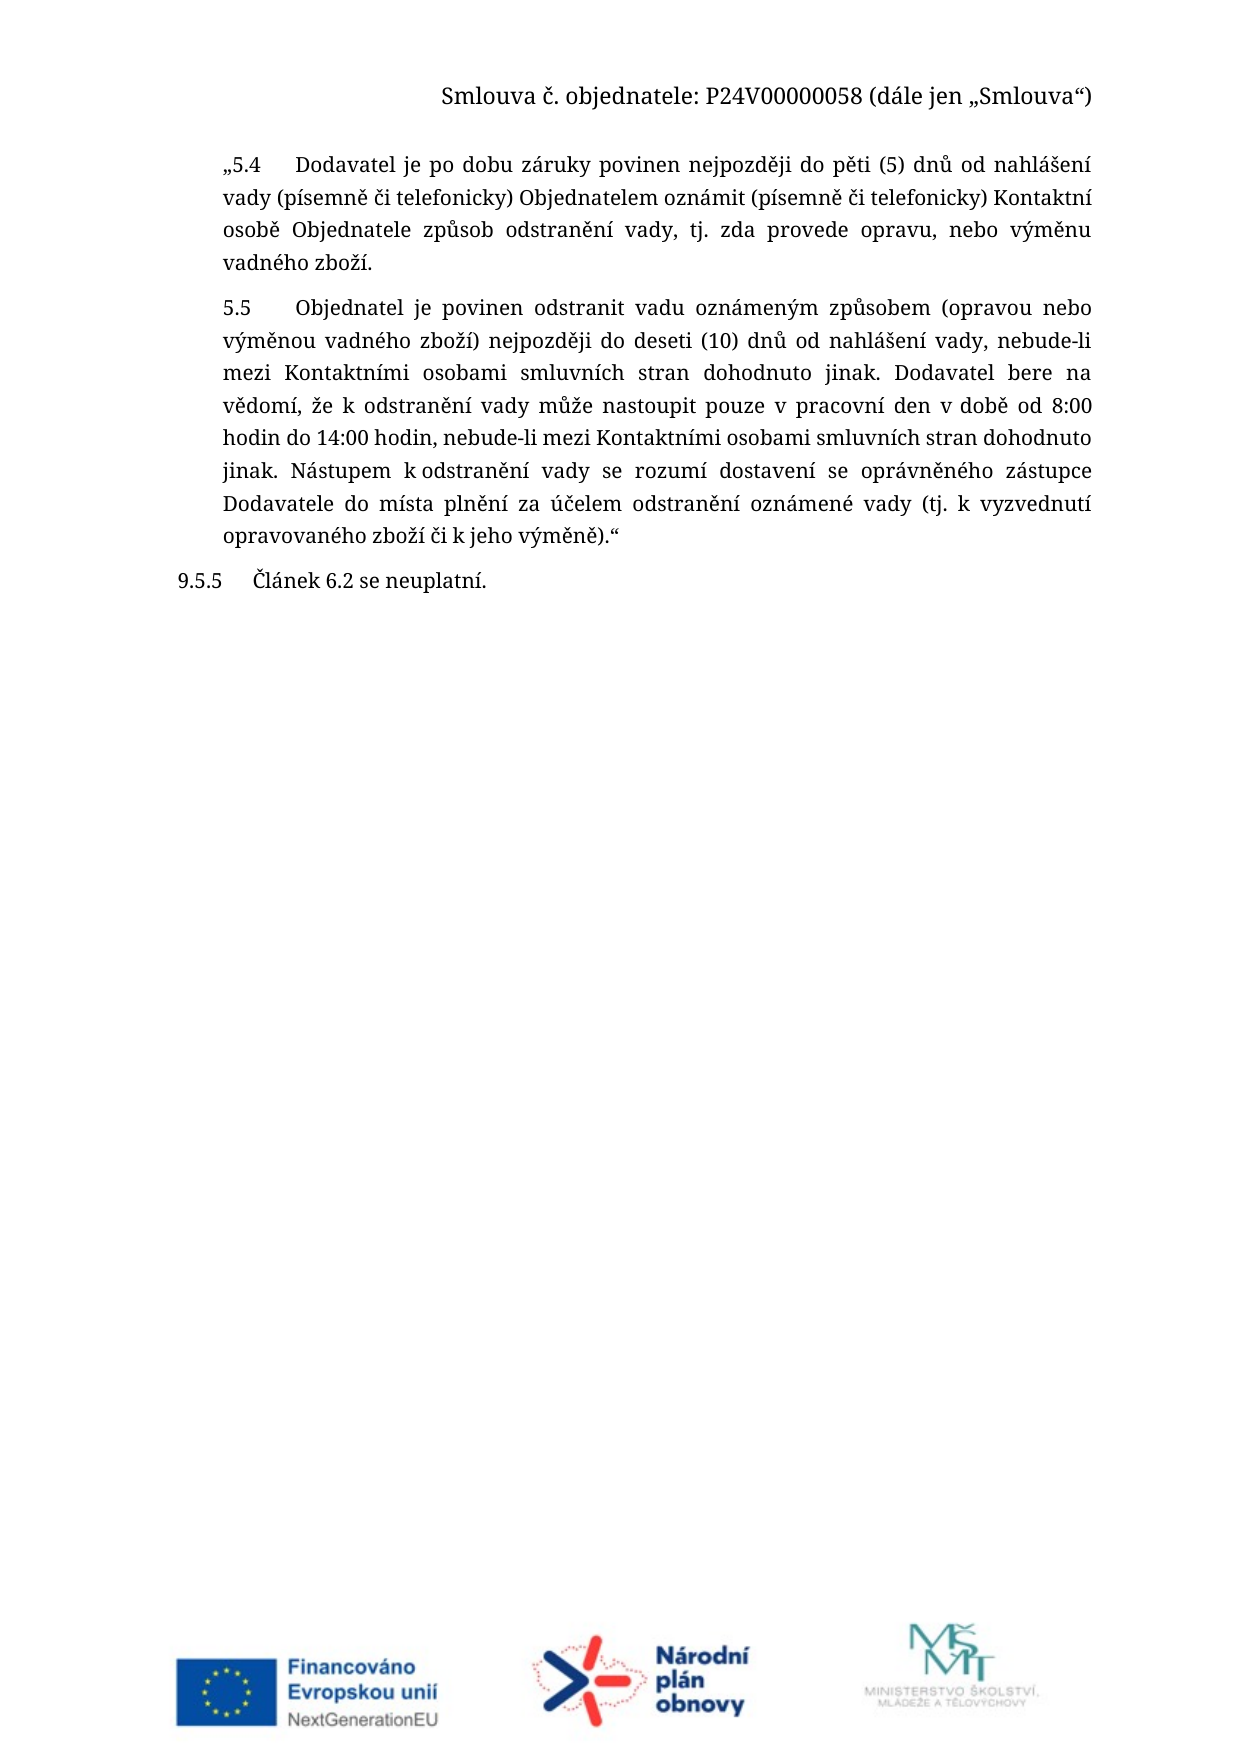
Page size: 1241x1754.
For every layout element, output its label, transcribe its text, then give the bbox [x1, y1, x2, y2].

list Článek 6.2 se neuplatní. [177, 566, 1093, 595]
picture [147, 1577, 1093, 1754]
list „5.4 Dodavatel je po dobu záruky povinen nejpozději do pěti (5) dnů od nahlášení vady (písemně či telefonicky) Objednatelem oznámit (písemně či telefonicky) Kontaktní osobě Objednatele způsob odstranění vady, tj. zda provede opravu, nebo výměnu vadného zboží. [223, 150, 1093, 276]
list 5.5 Objednatel je povinen odstranit vadu oznámeným způsobem (opravou nebo výměnou vadného zboží) nejpozději do deseti (10) dnů od nahlášení vady, nebude-li mezi Kontaktními osobami smluvních stran dohodnuto jinak. Dodavatel bere na vědomí, že k odstranění vady může nastoupit pouze v pracovní den v době od 8:00 hodin do 14:00 hodin, nebude-li mezi Kontaktními osobami smluvních stran dohodnuto jinak. Nástupem k odstranění vady se rozumí dostavení se oprávněného zástupce Dodavatele do místa plnění za účelem odstranění oznámené vady (tj. k vyzvednutí opravovaného zboží či k jeho výměně).“ [223, 293, 1093, 550]
